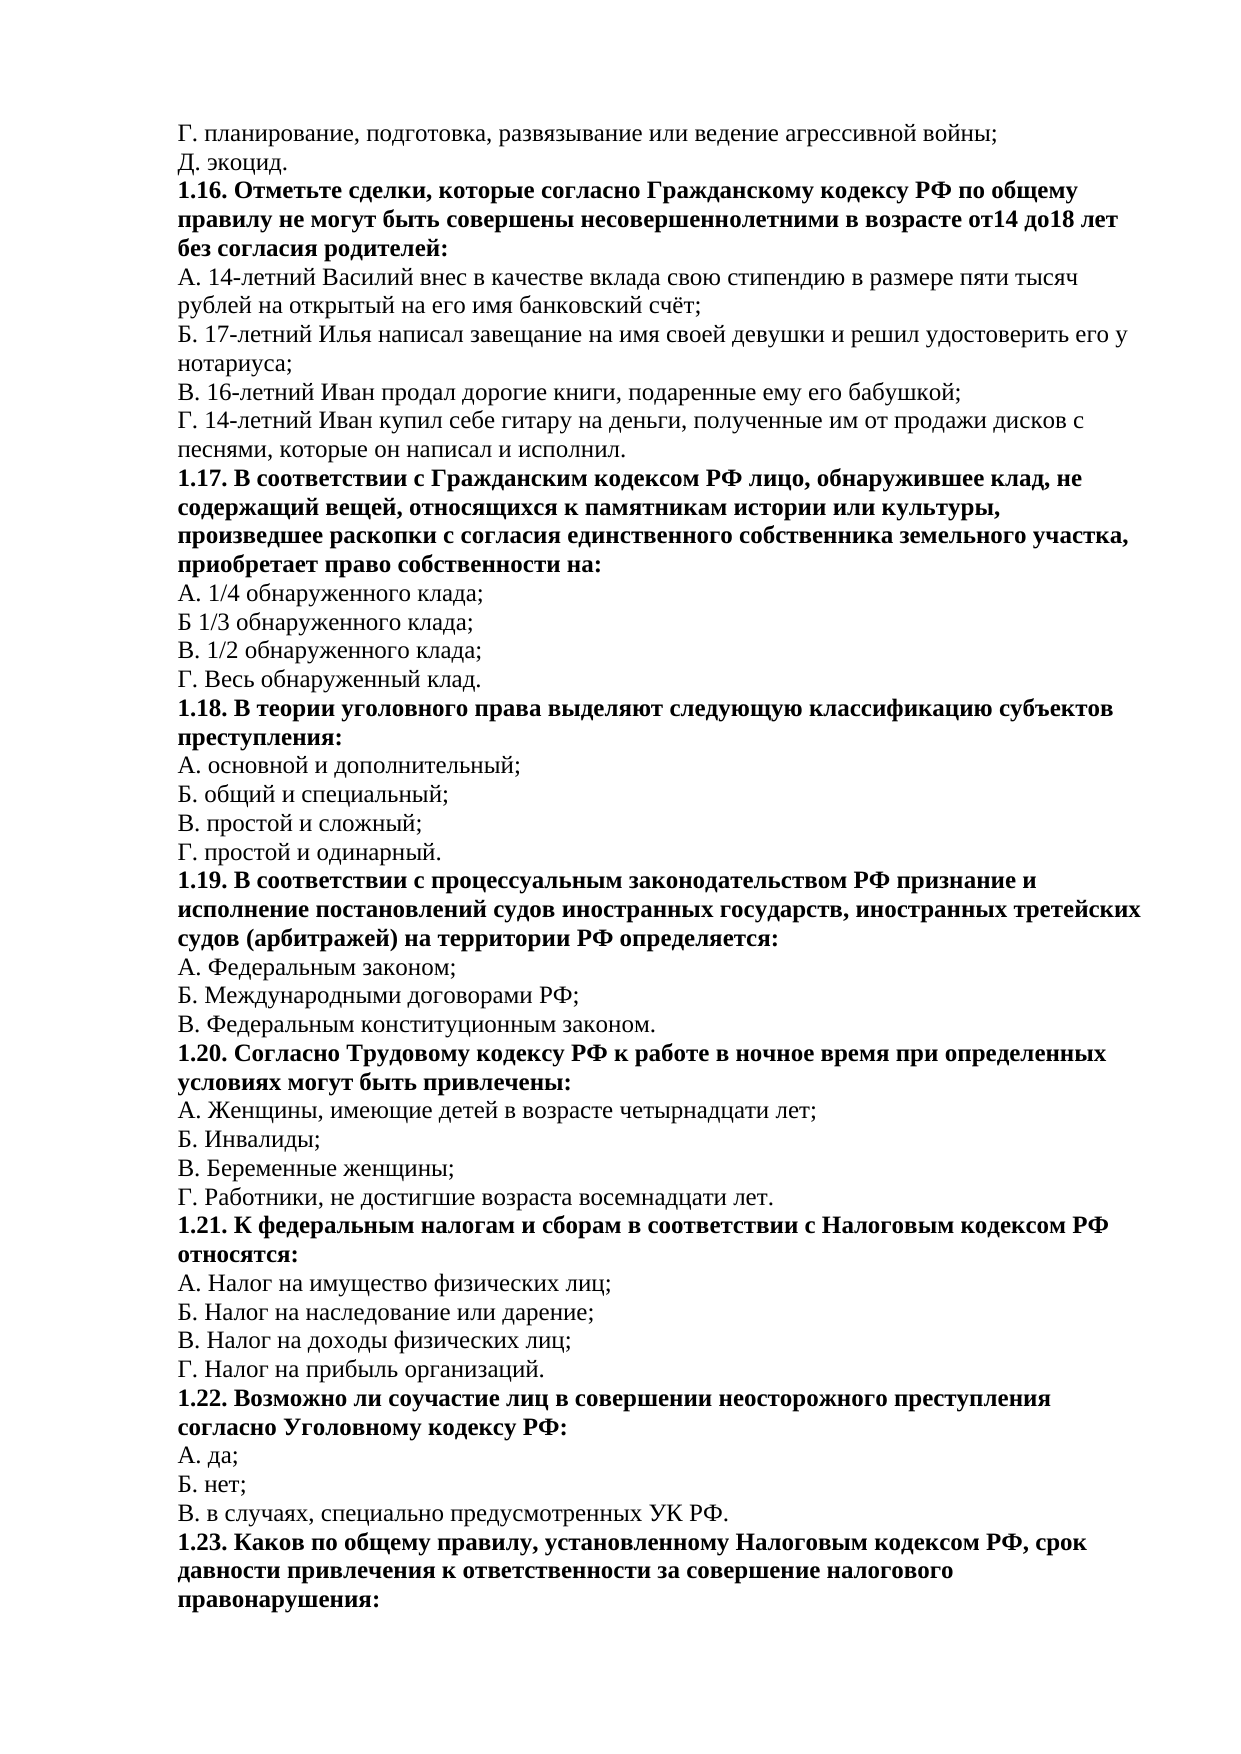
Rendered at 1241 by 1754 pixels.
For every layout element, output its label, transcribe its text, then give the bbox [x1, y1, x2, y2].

text Б. общий и специальный; [177, 779, 1152, 808]
text В. в случаях, специально предусмотренных УК РФ. [177, 1498, 1152, 1527]
text А. да; [177, 1441, 1152, 1469]
text А. 14-летний Василий внес в качестве вклада свою стипендию в размере пяти тысяч рублей на открытый на его имя банковский счёт; [177, 262, 1152, 319]
text Г. Работники, не достигшие возраста восемнадцати лет. [177, 1182, 1152, 1211]
text Б. Международными договорами РФ; [177, 981, 1152, 1009]
text 1.19. В соответствии с процессуальным законодательством РФ признание и исполнение постановлений судов иностранных государств, иностранных третейских судов (арбитражей) на территории РФ определяется: [177, 866, 1152, 952]
text 1.17. В соответствии с Гражданским кодексом РФ лицо, обнаружившее клад, не содержащий вещей, относящихся к памятникам истории или культуры, произведшее раскопки с согласия единственного собственника земельного участка, приобретает право собственности на: [177, 463, 1152, 578]
text В. простой и сложный; [177, 808, 1152, 837]
text Г. Налог на прибыль организаций. [177, 1354, 1152, 1383]
text А. Федеральным законом; [177, 952, 1152, 981]
text А. 1/4 обнаруженного клада; [177, 578, 1152, 607]
text 1.21. К федеральным налогам и сборам в соответствии с Налоговым кодексом РФ относятся: [177, 1211, 1152, 1268]
text В. Налог на доходы физических лиц; [177, 1326, 1152, 1354]
text В. 16-летний Иван продал дорогие книги, подаренные ему его бабушкой; [177, 377, 1152, 406]
text Г. 14-летний Иван купил себе гитару на деньги, полученные им от продажи дисков с песнями, которые он написал и исполнил. [177, 406, 1152, 463]
text 1.16. Отметьте сделки, которые согласно Гражданскому кодексу РФ по общему правилу не могут быть совершены несовершеннолетними в возрасте от14 до18 лет без согласия родителей: [177, 176, 1152, 262]
text Б. Инвалиды; [177, 1124, 1152, 1153]
text В. Беременные женщины; [177, 1153, 1152, 1182]
text 1.23. Каков по общему правилу, установленному Налоговым кодексом РФ, срок давности привлечения к ответственности за совершение налогового правонарушения: [177, 1527, 1152, 1613]
text Д. экоцид. [177, 147, 1152, 176]
text Б. Налог на наследование или дарение; [177, 1297, 1152, 1326]
text А. Женщины, имеющие детей в возрасте четырнадцати лет; [177, 1096, 1152, 1124]
text 1.22. Возможно ли соучастие лиц в совершении неосторожного преступления согласно Уголовному кодексу РФ: [177, 1383, 1152, 1441]
text А. основной и дополнительный; [177, 751, 1152, 779]
text Г. простой и одинарный. [177, 837, 1152, 866]
text А. Налог на имущество физических лиц; [177, 1268, 1152, 1297]
text 1.18. В теории уголовного права выделяют следующую классификацию субъектов преступления: [177, 693, 1152, 751]
text В. 1/2 обнаруженного клада; [177, 636, 1152, 664]
text Б 1/3 обнаруженного клада; [177, 607, 1152, 636]
text 1.20. Согласно Трудовому кодексу РФ к работе в ночное время при определенных условиях могут быть привлечены: [177, 1038, 1152, 1096]
text В. Федеральным конституционным законом. [177, 1009, 1152, 1038]
text Б. нет; [177, 1469, 1152, 1498]
text Г. Весь обнаруженный клад. [177, 664, 1152, 693]
text Б. 17-летний Илья написал завещание на имя своей девушки и решил удостоверить его у нотариуса; [177, 319, 1152, 377]
text Г. планирование, подготовка, развязывание или ведение агрессивной войны; [177, 118, 1152, 147]
